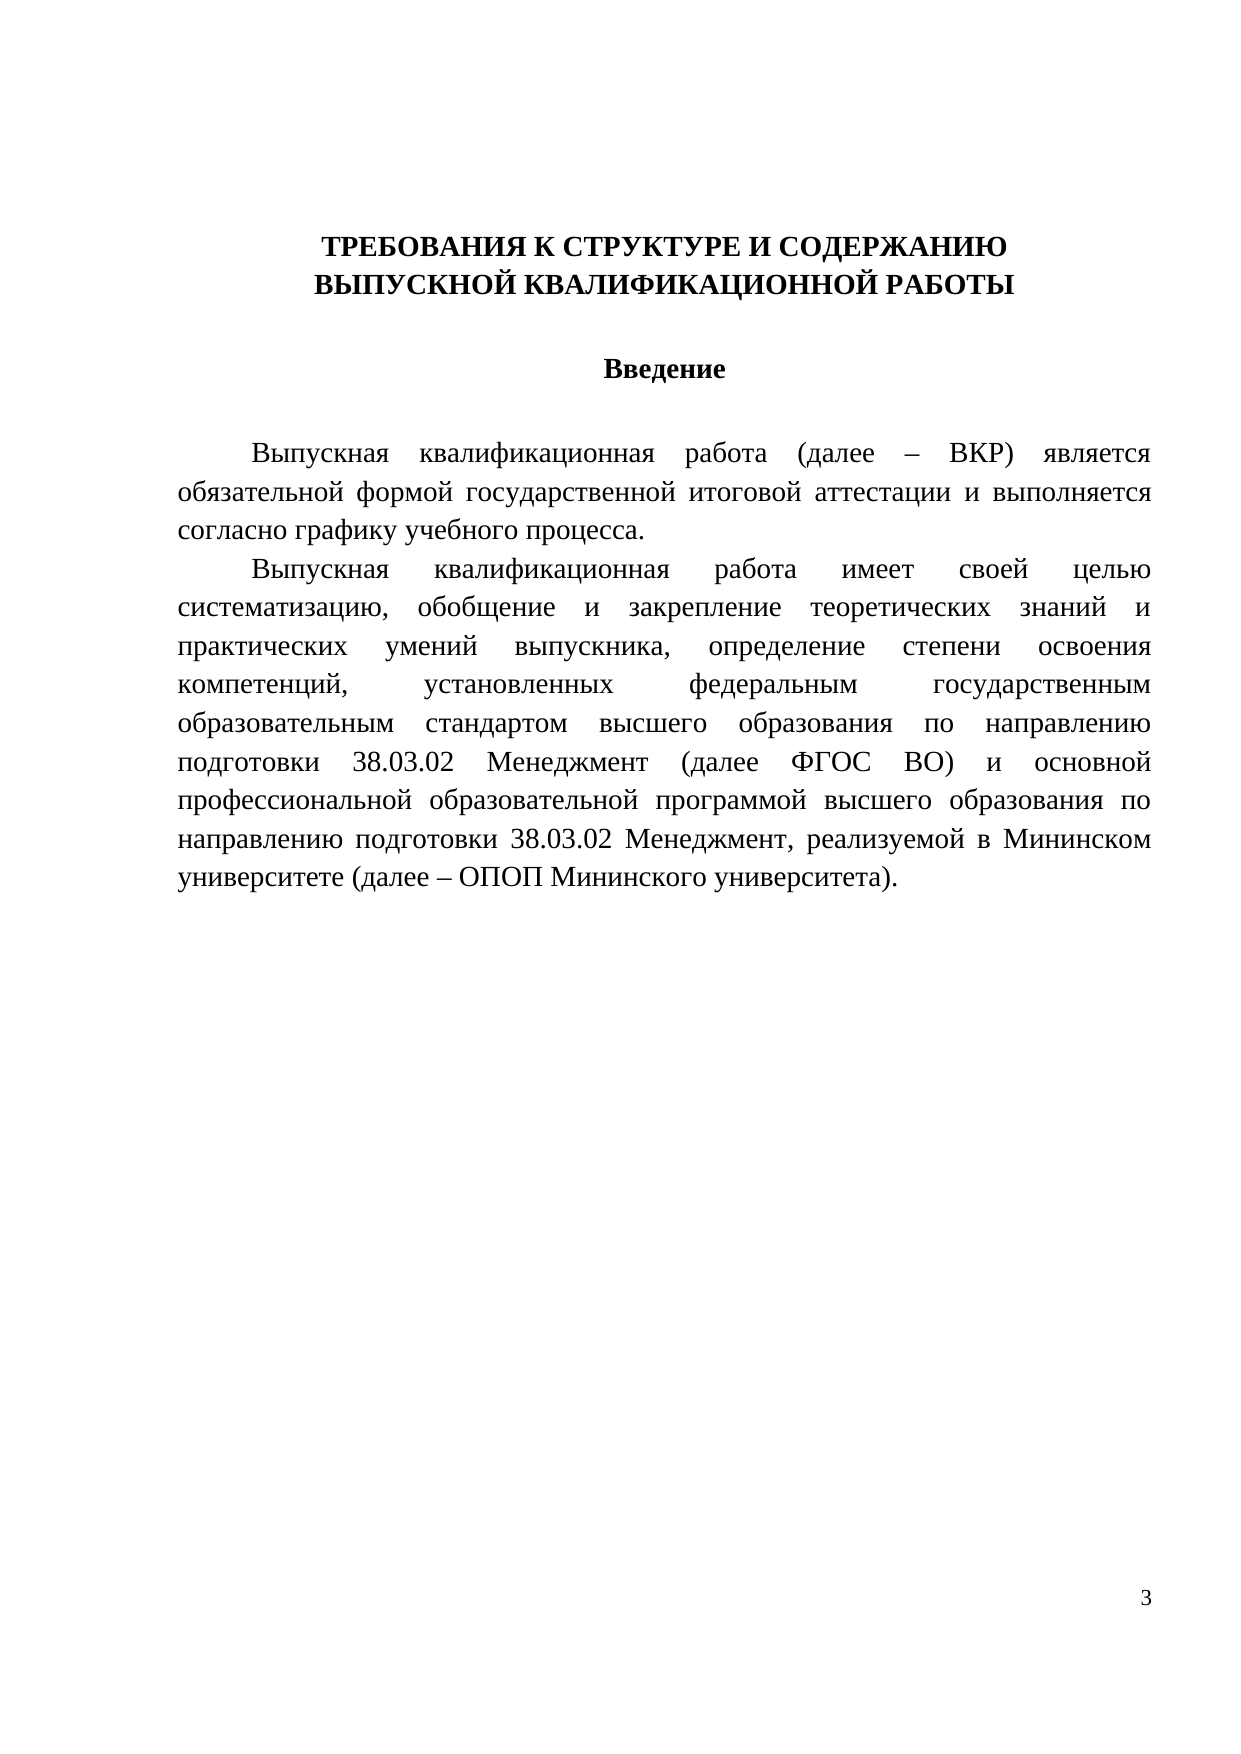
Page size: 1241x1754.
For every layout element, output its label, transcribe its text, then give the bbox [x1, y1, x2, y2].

text Выпускная квалификационная работа имеет своей целью систематизацию, обобщение и закрепление теоретических знаний и практических умений выпускника, определение степени освоения компетенций, установленных федеральным государственным образовательным стандартом высшего образования по направлению подготовки 38.03.02 Менеджмент (далее ФГОС ВО) и основной профессиональной образовательной программой высшего образования по направлению подготовки 38.03.02 Менеджмент, реализуемой в Мининском университете (далее – ОПОП Мининского университета). [177, 623, 1152, 893]
text Введение [177, 351, 1152, 385]
text ТРЕБОВАНИЯ К СТРУКТУРЕ И СОДЕРЖАНИЮ [177, 229, 1152, 262]
text ВЫПУСКНОЙ КВАЛИФИКАЦИОННОЙ РАБОТЫ [177, 267, 1152, 301]
text Выпускная квалификационная работа (далее – ВКР) является обязательной формой государственной итоговой аттестации и выполняется согласно графику учебного процесса. [177, 435, 1152, 546]
text Выпускная квалификационная работа имеет своей целью систематизацию, обобщение и закрепление теоретических знаний и практических умений выпускника, определение степени освоения компетенций, установленных федеральным государственным образовательным стандартом высшего образования по направлению подготовки 38.03.02 Менеджмент (далее ФГОС ВО) и основной профессиональной образовательной программой высшего образования по направлению подготовки 38.03.02 Менеджмент, реализуемой в Мининском университете (далее – ОПОП Мининского университета). [177, 551, 1152, 590]
